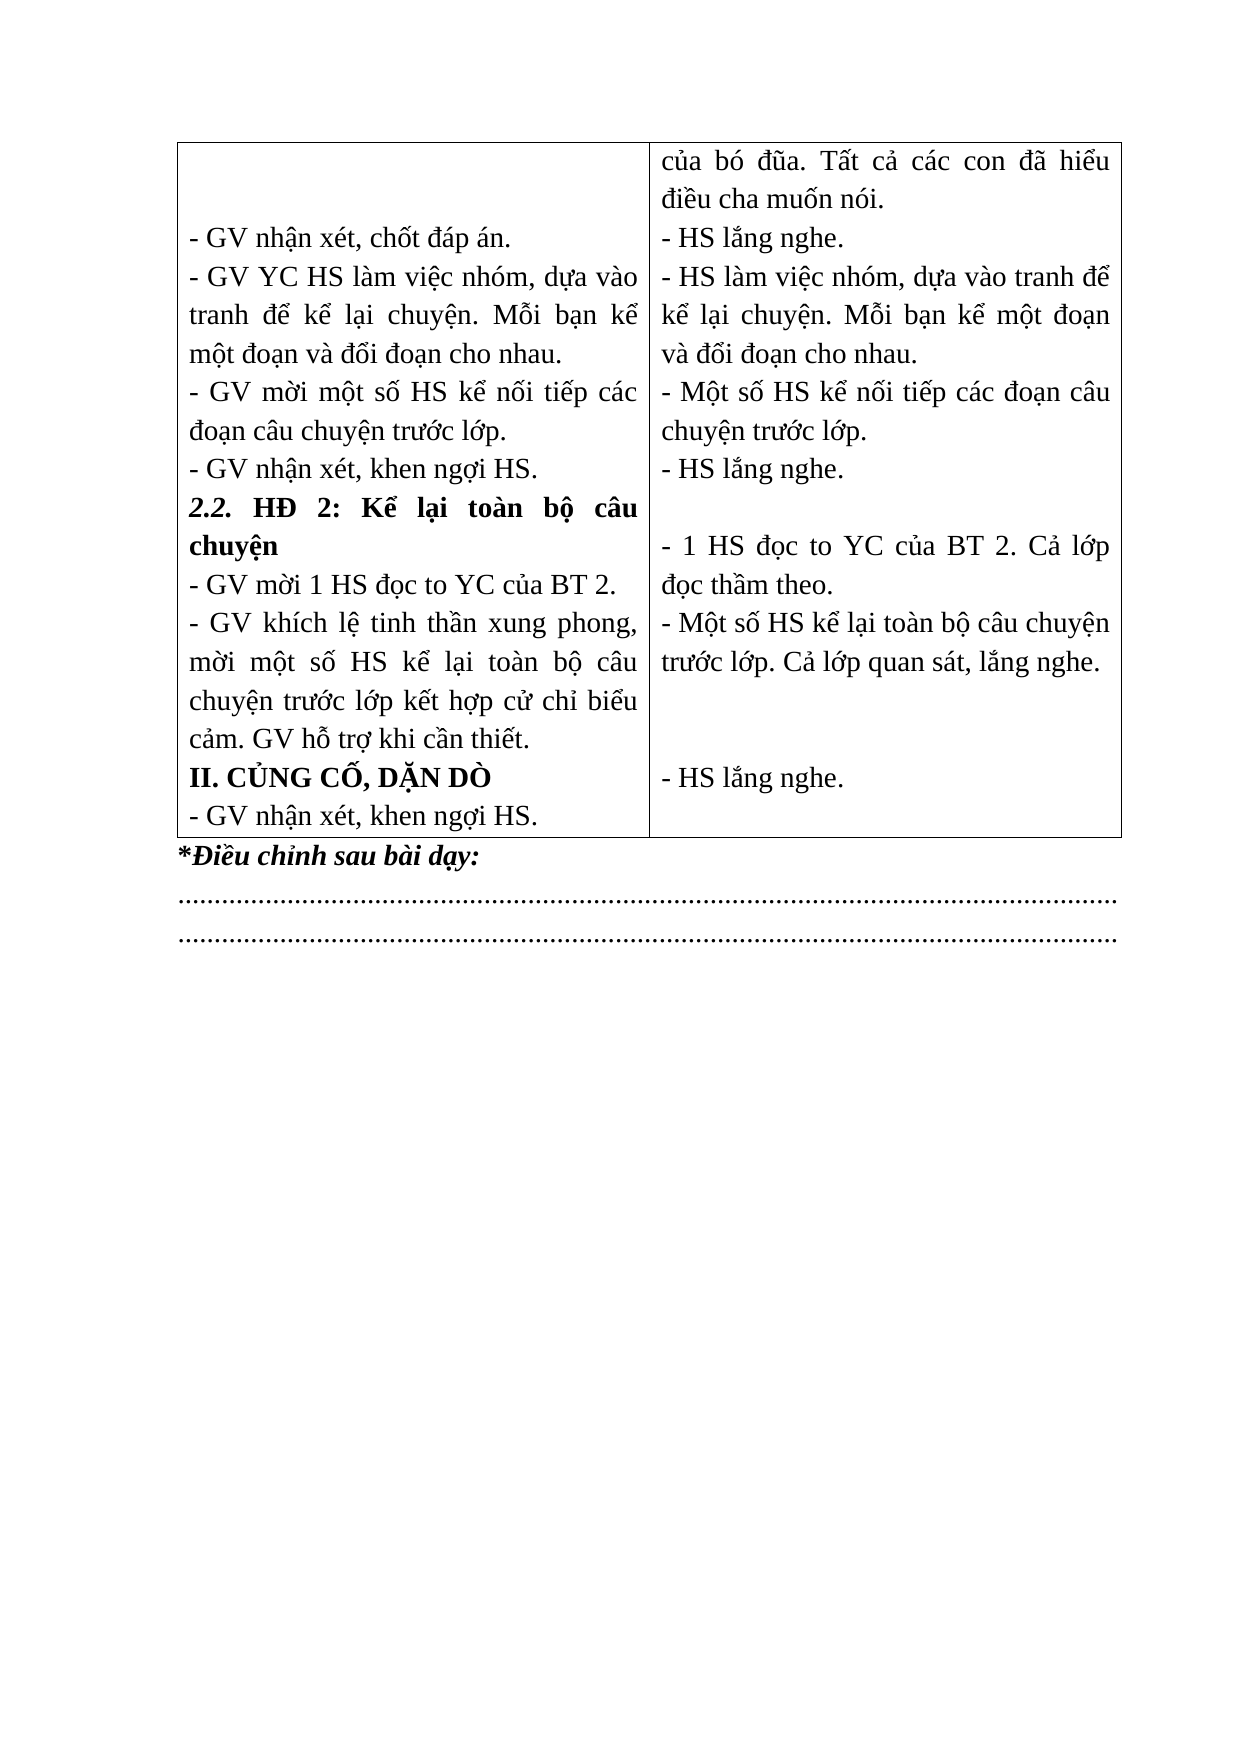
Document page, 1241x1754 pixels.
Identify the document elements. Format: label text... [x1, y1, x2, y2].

text ................................................................................................................................. [177, 876, 1152, 910]
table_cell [650, 143, 1121, 837]
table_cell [178, 143, 649, 837]
text *Điều chỉnh sau bài dạy: [177, 838, 1152, 871]
text ................................................................................................................................. [177, 915, 1152, 948]
